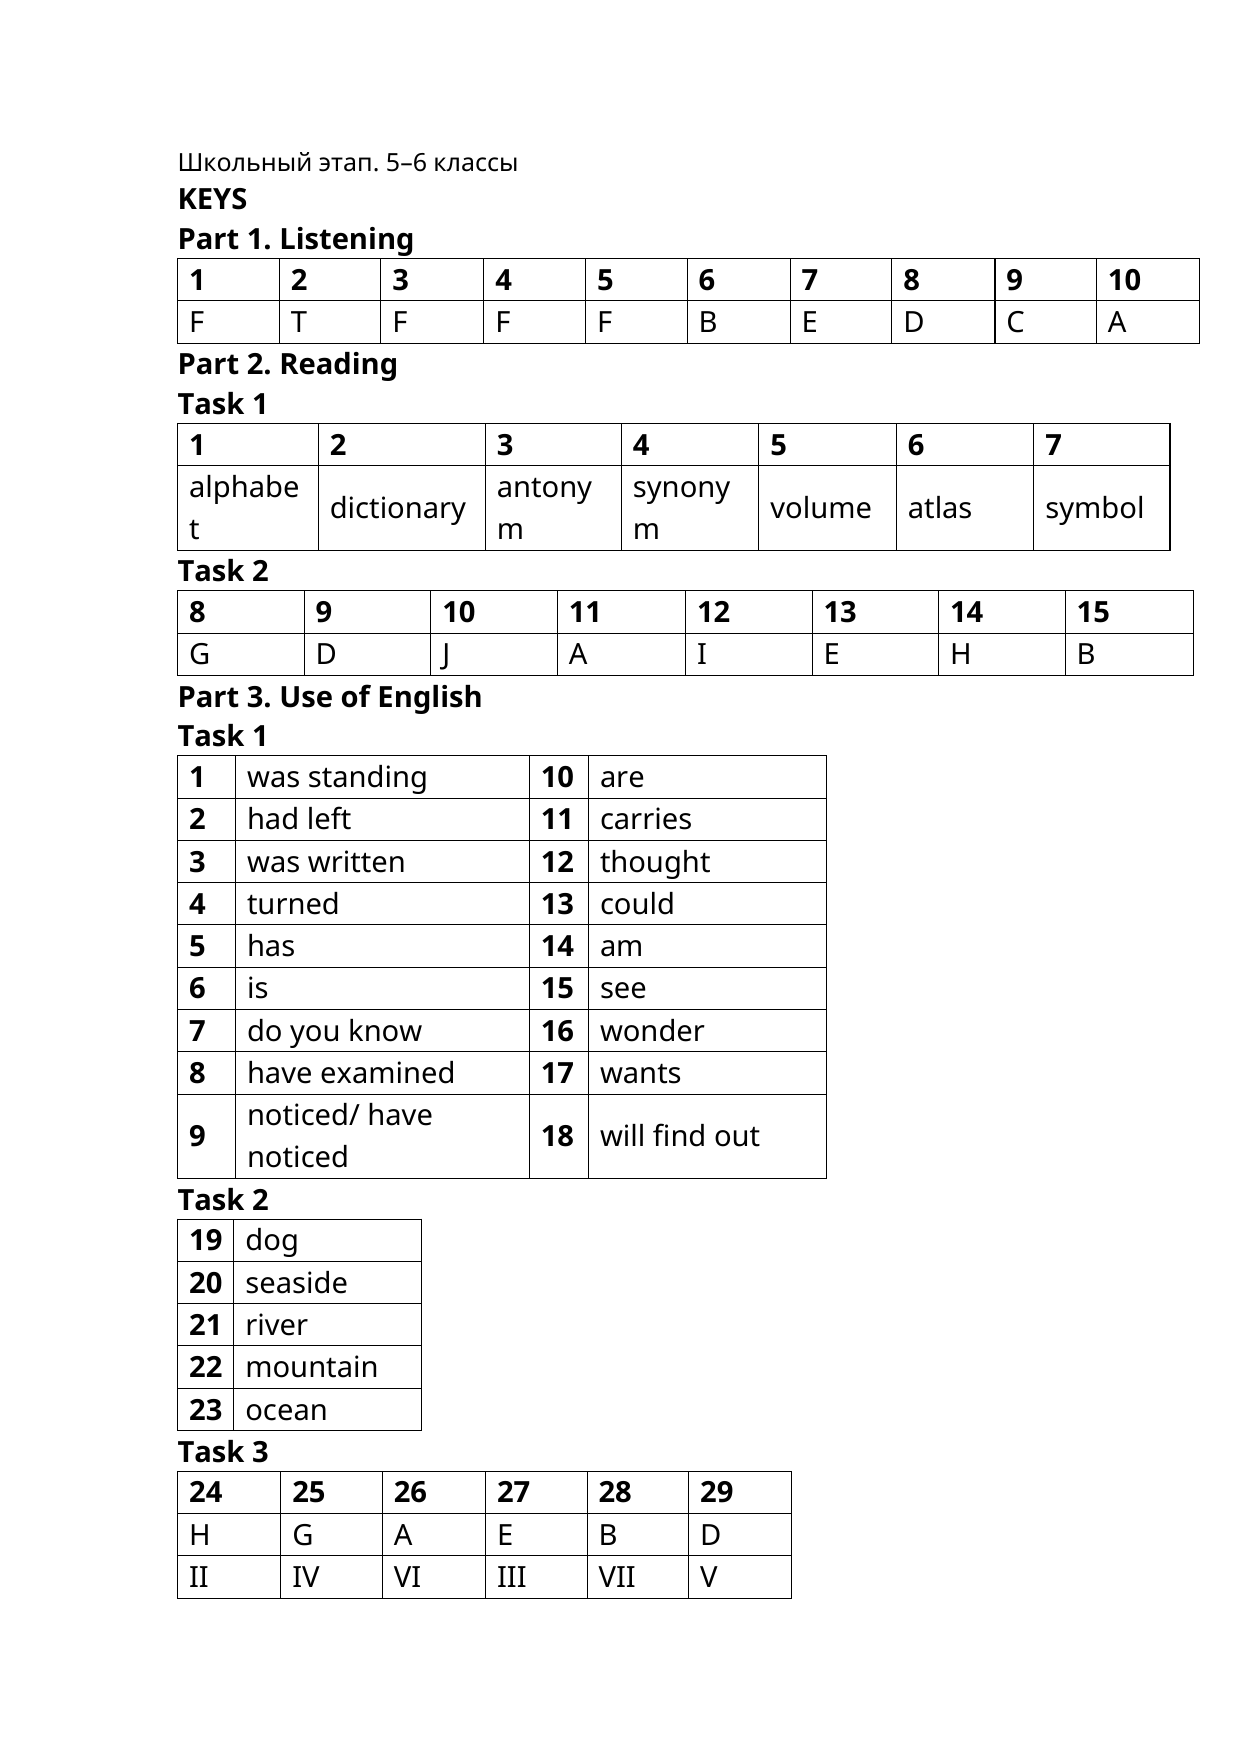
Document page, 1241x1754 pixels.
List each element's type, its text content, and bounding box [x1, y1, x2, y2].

table_header 9 [996, 259, 1096, 300]
table_cell J [431, 634, 557, 675]
table_cell E [813, 634, 938, 675]
table_cell 20 [178, 1262, 233, 1303]
table_cell volume [759, 466, 896, 549]
table_cell III [486, 1556, 587, 1598]
table_header 28 [588, 1472, 688, 1513]
table_cell 17 [530, 1052, 588, 1093]
table_cell D [305, 634, 430, 675]
table_cell seaside [234, 1262, 421, 1303]
table_cell see [589, 968, 826, 1009]
table_cell F [178, 301, 279, 342]
table_cell am [589, 925, 826, 967]
table_cell had left [236, 799, 529, 840]
table_cell turned [236, 883, 529, 924]
table_cell antonym [486, 466, 621, 549]
table_header 13 [813, 591, 938, 632]
table_header 10 [530, 756, 588, 797]
table_cell synonym [622, 466, 758, 549]
text Task 2 [177, 551, 1152, 590]
table_cell F [381, 301, 483, 342]
table_cell G [178, 634, 304, 675]
table_cell could [589, 883, 826, 924]
table_header 3 [486, 424, 621, 465]
table_cell alphabet [178, 466, 318, 549]
table_cell II [178, 1556, 280, 1598]
table_cell noticed/ have noticed [236, 1095, 529, 1178]
table_header 27 [486, 1472, 587, 1513]
table_cell 11 [530, 799, 588, 840]
table_cell have examined [236, 1052, 529, 1093]
table_cell atlas [897, 466, 1033, 549]
table_cell symbol [1034, 466, 1169, 549]
text Task 2 [177, 1179, 1152, 1218]
table_header 10 [1097, 259, 1199, 300]
text Task 3 [177, 1431, 1152, 1471]
table_cell B [1066, 634, 1193, 675]
table_cell H [939, 634, 1065, 675]
table_cell 22 [178, 1346, 233, 1388]
table_cell carries [589, 799, 826, 840]
table_cell ocean [234, 1389, 421, 1430]
table_cell A [383, 1514, 485, 1555]
table_cell is [236, 968, 529, 1009]
table_cell D [892, 301, 994, 342]
table_cell IV [281, 1556, 382, 1598]
table_cell F [586, 301, 687, 342]
table_cell 4 [178, 883, 235, 924]
table_cell E [791, 301, 891, 342]
table_header 10 [431, 591, 557, 632]
table_cell V [689, 1556, 791, 1598]
table_cell wants [589, 1052, 826, 1093]
text Part 3. Use of English Task 1 [177, 676, 1152, 755]
table_cell 5 [178, 925, 235, 967]
table_cell 23 [178, 1389, 233, 1430]
table_cell wonder [589, 1010, 826, 1051]
table_cell E [486, 1514, 587, 1555]
table_cell 18 [530, 1095, 588, 1178]
table_cell 9 [178, 1095, 235, 1178]
table_header 26 [383, 1472, 485, 1513]
table_header 12 [686, 591, 812, 632]
table_header 5 [759, 424, 896, 465]
table_header 9 [305, 591, 430, 632]
table_header 14 [939, 591, 1065, 632]
table_cell A [1097, 301, 1199, 342]
table_cell B [588, 1514, 688, 1555]
table_header was standing [236, 756, 529, 797]
table_cell river [234, 1304, 421, 1345]
table_header dog [234, 1220, 421, 1261]
table_header 1 [178, 756, 235, 797]
table_header 6 [897, 424, 1033, 465]
table_header 25 [281, 1472, 382, 1513]
table_cell 6 [178, 968, 235, 1009]
table_cell 21 [178, 1304, 233, 1345]
table_cell 3 [178, 841, 235, 882]
table_cell 2 [178, 799, 235, 840]
table_cell 8 [178, 1052, 235, 1093]
table_header 19 [178, 1220, 233, 1261]
table_header 5 [586, 259, 687, 300]
table_header 8 [178, 591, 304, 632]
table_cell 13 [530, 883, 588, 924]
table_cell F [484, 301, 585, 342]
table_header 29 [689, 1472, 791, 1513]
table_header are [589, 756, 826, 797]
table_header 7 [1034, 424, 1169, 465]
table_cell H [178, 1514, 280, 1555]
table_cell VII [588, 1556, 688, 1598]
table_cell 7 [178, 1010, 235, 1051]
table_cell 12 [530, 841, 588, 882]
table_header 4 [484, 259, 585, 300]
table_header 11 [558, 591, 685, 632]
table_cell A [558, 634, 685, 675]
table_cell dictionary [319, 466, 485, 549]
table_cell C [996, 301, 1096, 342]
table_header 4 [622, 424, 758, 465]
table_cell do you know [236, 1010, 529, 1051]
table_cell mountain [234, 1346, 421, 1388]
table_header 3 [381, 259, 483, 300]
table_header 7 [791, 259, 891, 300]
table_cell 15 [530, 968, 588, 1009]
table_header 2 [280, 259, 380, 300]
text Part 2. Reading Task 1 [177, 344, 1152, 423]
table_cell I [686, 634, 812, 675]
table_cell was written [236, 841, 529, 882]
table_cell B [688, 301, 790, 342]
table_cell VI [383, 1556, 485, 1598]
table_header 8 [892, 259, 994, 300]
table_cell T [280, 301, 380, 342]
table_cell 16 [530, 1010, 588, 1051]
table_header 15 [1066, 591, 1193, 632]
table_cell thought [589, 841, 826, 882]
table_header 1 [178, 424, 318, 465]
table_cell D [689, 1514, 791, 1555]
table_cell has [236, 925, 529, 967]
table_header 1 [178, 259, 279, 300]
table_cell will find out [589, 1095, 826, 1178]
table_header 2 [319, 424, 485, 465]
text Школьный этап. 5–6 классы KEYS Part 1. Listening [177, 144, 1152, 258]
table_header 24 [178, 1472, 280, 1513]
table_header 6 [688, 259, 790, 300]
table_cell G [281, 1514, 382, 1555]
table_cell 14 [530, 925, 588, 967]
